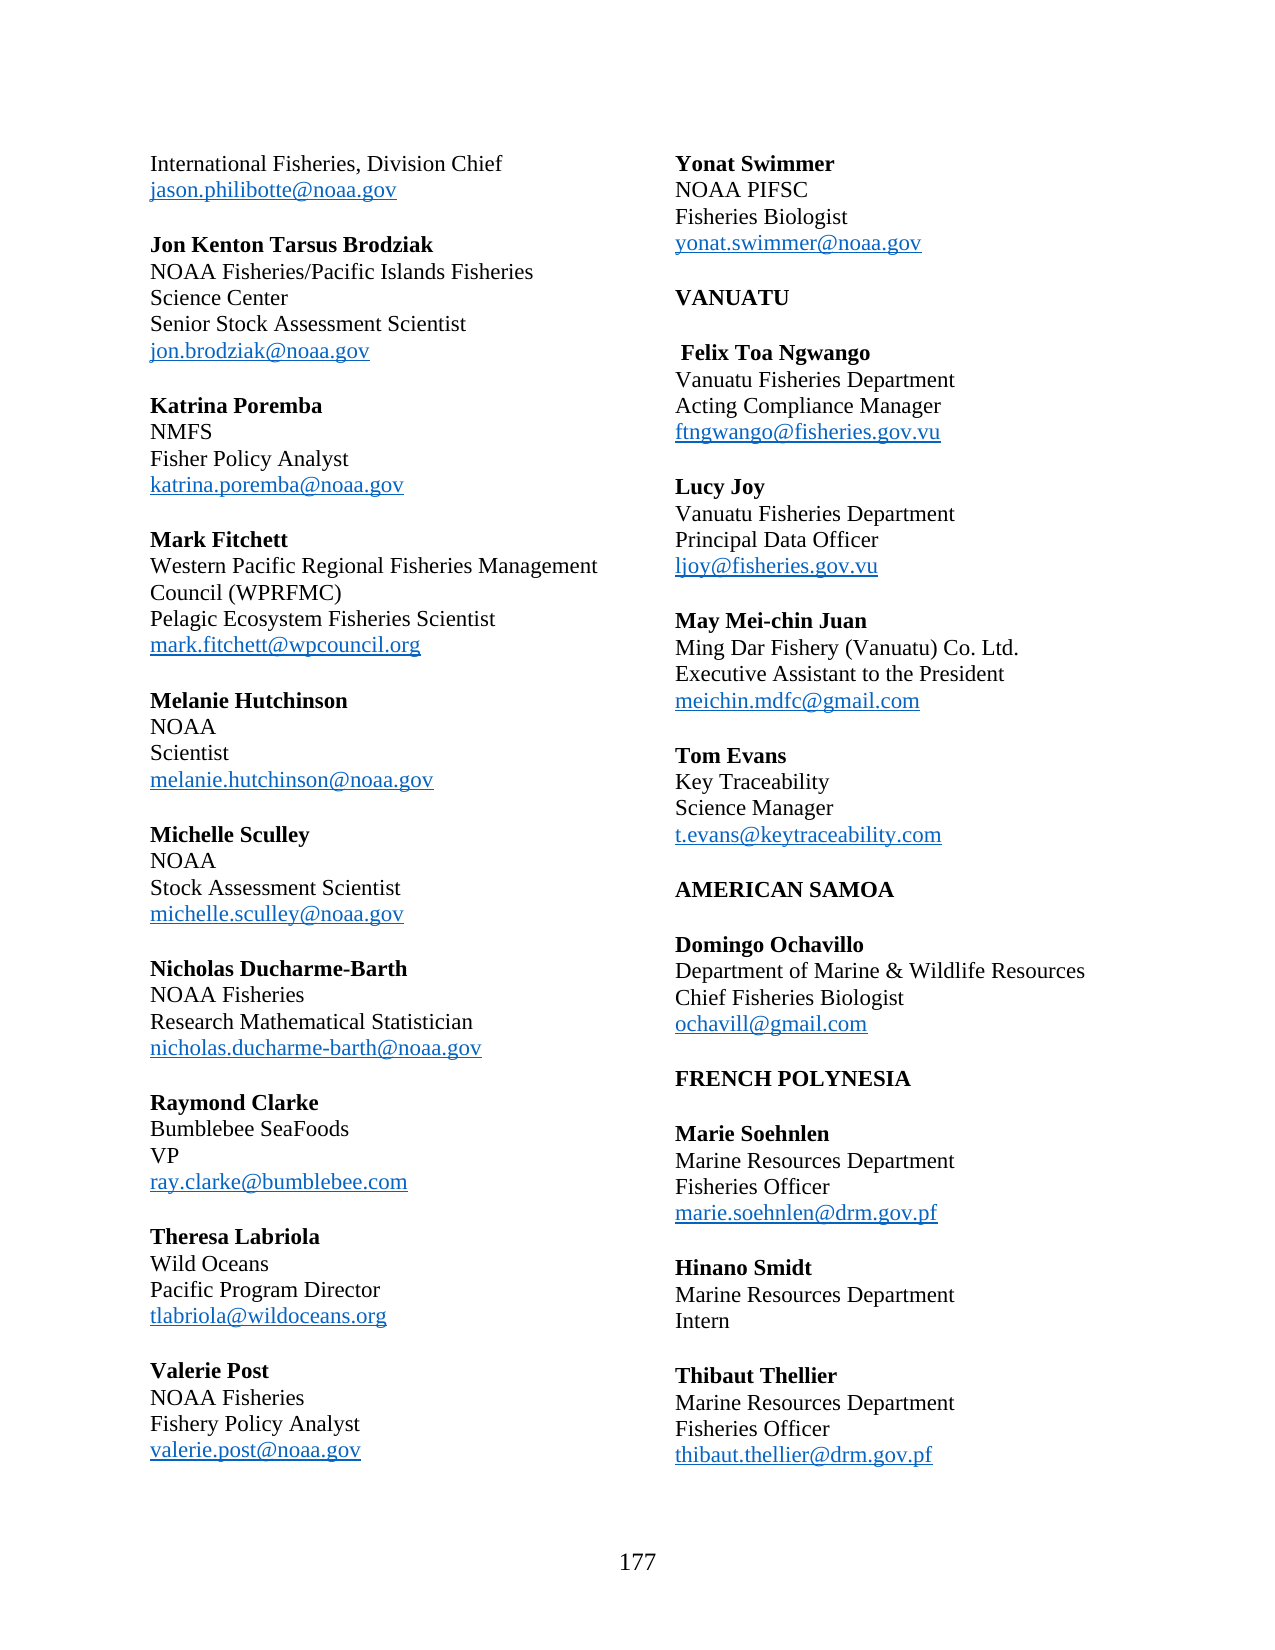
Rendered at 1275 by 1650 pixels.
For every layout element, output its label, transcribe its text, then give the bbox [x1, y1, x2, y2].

text Nicholas Ducharme-Barth [150, 955, 600, 981]
text Wild Oceans [150, 1250, 600, 1276]
text NOAA [150, 847, 600, 873]
text marie.soehnlen@drm.gov.pf [675, 1199, 1125, 1226]
text Thibaut Thellier [675, 1362, 1125, 1389]
text Executive Assistant to the President [675, 660, 1125, 687]
text katrina.poremba@noaa.gov [150, 471, 600, 497]
text Valerie Post [150, 1357, 600, 1384]
text Theresa Labriola [150, 1223, 600, 1250]
text Marie Soehnlen [675, 1120, 1125, 1147]
text FRENCH POLYNESIA [675, 1065, 1125, 1092]
text Fisher Policy Analyst [150, 445, 600, 471]
text Department of Marine & Wildlife Resources [675, 957, 1125, 984]
text ljoy@fisheries.gov.vu [675, 552, 1125, 579]
text Pacific Program Director [150, 1276, 600, 1302]
text yonat.swimmer@noaa.gov [675, 229, 1125, 255]
text jason.philibotte@noaa.gov [150, 176, 600, 203]
text ftngwango@fisheries.gov.vu [675, 418, 1125, 445]
text Yonat Swimmer [675, 150, 1125, 176]
text NOAA Fisheries/Pacific Islands Fisheries Science Center [150, 258, 600, 311]
text Science Manager [675, 794, 1125, 821]
text International Fisheries, Division Chief [150, 150, 600, 176]
text Scientist [150, 739, 600, 766]
text Vanuatu Fisheries Department [675, 366, 1125, 392]
text meichin.mdfc@gmail.com [675, 687, 1125, 713]
text Pelagic Ecosystem Fisheries Scientist [150, 605, 600, 632]
text Fisheries Biologist [675, 203, 1125, 229]
text Katrina Poremba [150, 392, 600, 418]
text Marine Resources Department [675, 1281, 1125, 1307]
text AMERICAN SAMOA [675, 876, 1125, 902]
text VP [150, 1142, 600, 1168]
text Principal Data Officer [675, 526, 1125, 552]
text ochavill@gmail.com [675, 1010, 1125, 1036]
text Stock Assessment Scientist [150, 873, 600, 900]
text Chief Fisheries Biologist [675, 984, 1125, 1010]
text NOAA [150, 713, 600, 739]
text t.evans@keytraceability.com [675, 821, 1125, 847]
text NOAA Fisheries [150, 1384, 600, 1410]
text Felix Toa Ngwango [675, 339, 1125, 366]
text Acting Compliance Manager [675, 392, 1125, 418]
text Melanie Hutchinson [150, 687, 600, 713]
text tlabriola@wildoceans.org [150, 1302, 600, 1329]
text Marine Resources Department [675, 1147, 1125, 1173]
text Domingo Ochavillo [675, 931, 1125, 957]
text Hinano Smidt [675, 1254, 1125, 1281]
text VANUATU [675, 284, 1125, 311]
text nicholas.ducharme-barth@noaa.gov [150, 1034, 600, 1060]
text thibaut.thellier@drm.gov.pf [675, 1441, 1125, 1468]
text Intern [675, 1307, 1125, 1333]
text valerie.post@noaa.gov [150, 1437, 600, 1463]
text Vanuatu Fisheries Department [675, 500, 1125, 526]
text NOAA PIFSC [675, 176, 1125, 203]
text Key Traceability [675, 768, 1125, 794]
text michelle.sculley@noaa.gov [150, 900, 600, 926]
text Bumblebee SeaFoods [150, 1116, 600, 1142]
text Tom Evans [675, 742, 1125, 768]
text jon.brodziak@noaa.gov [150, 337, 600, 363]
text NMFS [150, 418, 600, 445]
text Senior Stock Assessment Scientist [150, 311, 600, 337]
text Fisheries Officer [675, 1173, 1125, 1199]
text Ming Dar Fishery (Vanuatu) Co. Ltd. [675, 634, 1125, 660]
text Raymond Clarke [150, 1089, 600, 1116]
text May Mei-chin Juan [675, 608, 1125, 634]
text Michelle Sculley [150, 821, 600, 847]
text Research Mathematical Statistician [150, 1008, 600, 1034]
text Marine Resources Department [675, 1389, 1125, 1415]
text Fishery Policy Analyst [150, 1410, 600, 1437]
text ray.clarke@bumblebee.com [150, 1168, 600, 1194]
text mark.fitchett@wpcouncil.org [150, 632, 600, 658]
text melanie.hutchinson@noaa.gov [150, 766, 600, 792]
text Western Pacific Regional Fisheries Management Council (WPRFMC) [150, 552, 600, 605]
text Lucy Joy [675, 473, 1125, 500]
text Fisheries Officer [675, 1415, 1125, 1441]
text Jon Kenton Tarsus Brodziak [150, 231, 600, 258]
text Mark Fitchett [150, 526, 600, 552]
text NOAA Fisheries [150, 981, 600, 1008]
